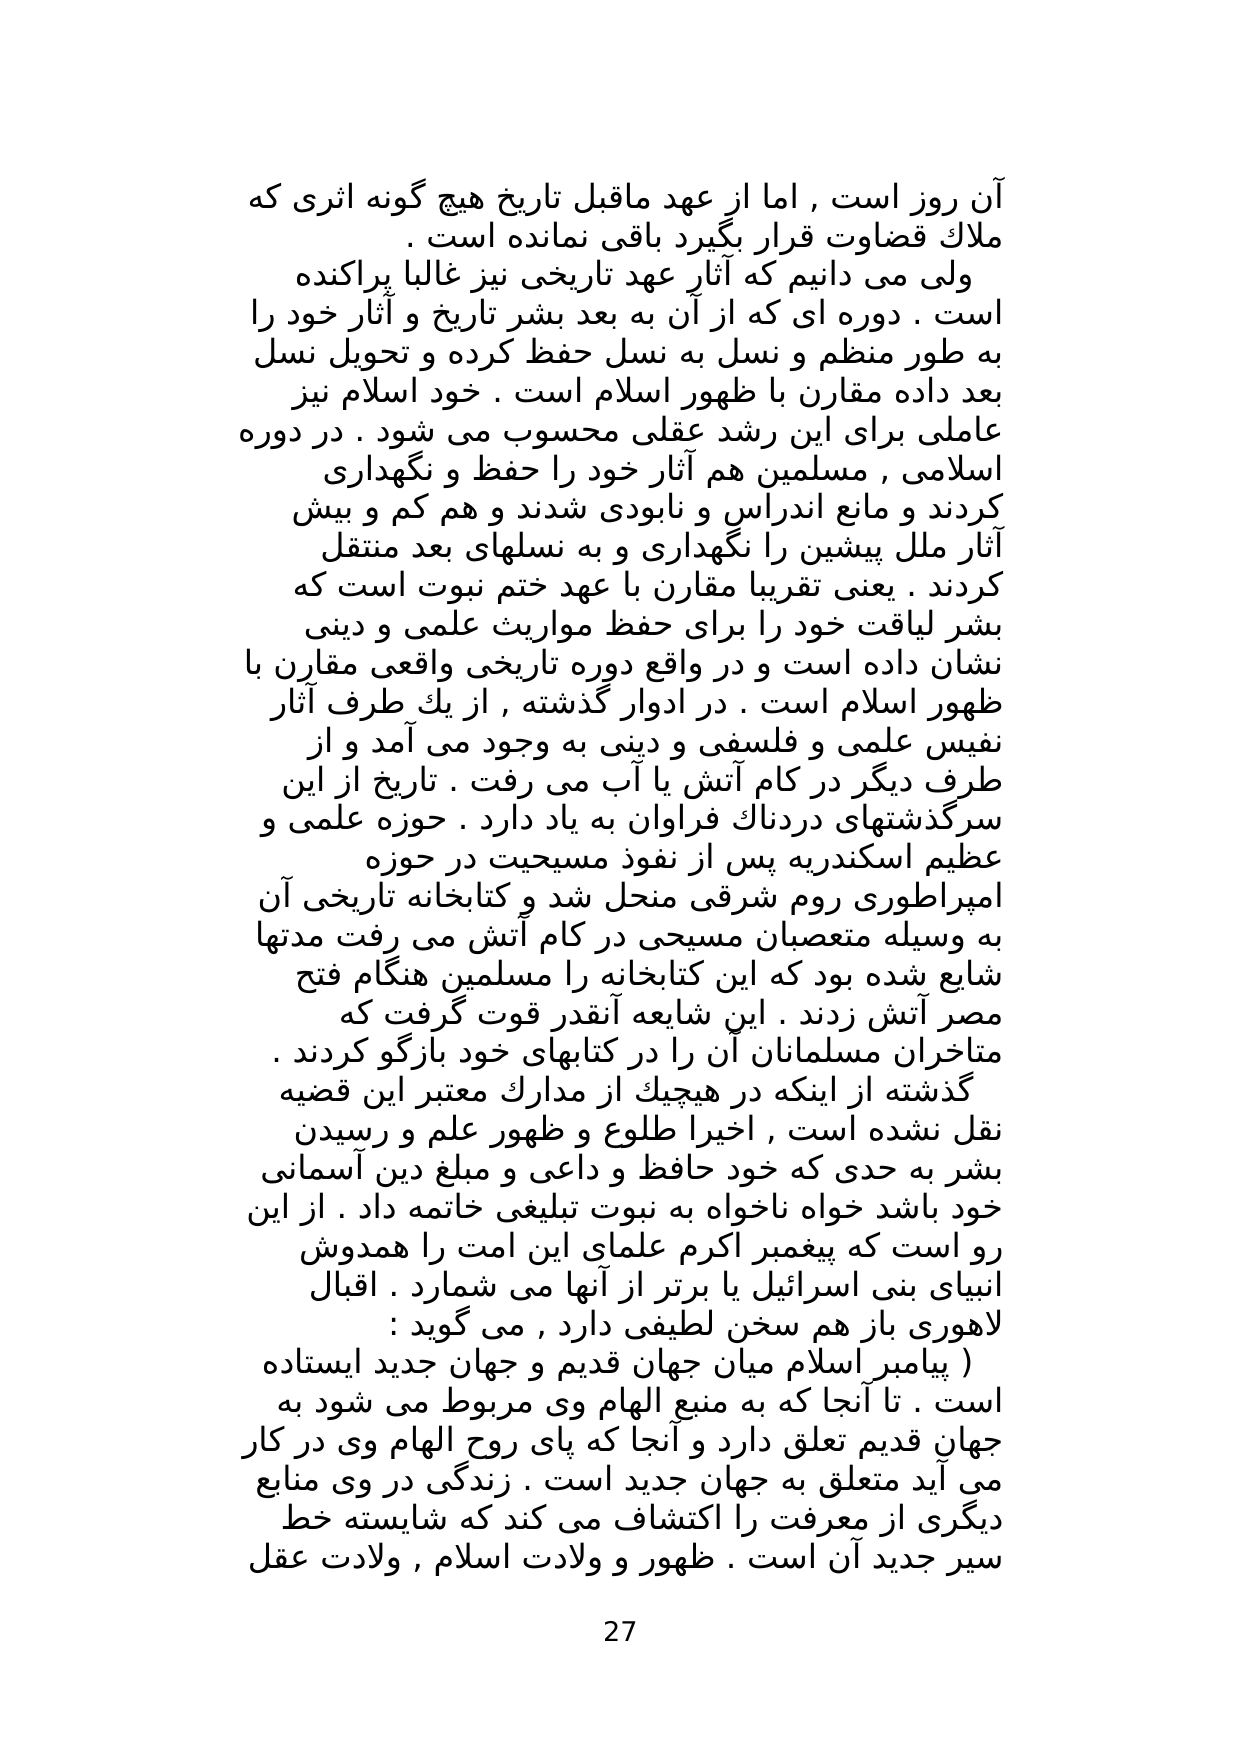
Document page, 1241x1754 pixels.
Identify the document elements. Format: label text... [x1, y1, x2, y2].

text ولى مى دانيم كه آثار عهد تاريخى نيز غالبا پراكنده است . دوره اى كه از آن به بعد بشر تاريخ و آثار خود را به طور منظم و نسل به نسل حفظ كرده و تحويل نسل بعد داده مقارن با ظهور اسلام است . خود اسلام نيز عاملى براى اين رشد عقلى محسوب مى شود . در دوره اسلامى , مسلمين هم آثار خود را حفظ و نگهدارى كردند و مانع اندراس و نابودى شدند و هم كم و بيش آثار ملل پيشين را نگهدارى و به نسلهاى بعد منتقل كردند . يعنى تقريبا مقارن با عهد ختم نبوت است كه بشر لياقت خود را براى حفظ مواريث علمى و دينى نشان داده است و در واقع دوره تاريخى واقعى مقارن با ظهور اسلام است . در ادوار گذشته , از يك طرف آثار نفيس علمى و فلسفى و دينى به وجود مى آمد و از طرف ديگر در كام آتش يا آب مى رفت . تاريخ از اين سرگذشتهاى دردناك فراوان به ياد دارد . حوزه علمى و عظيم اسكندريه پس از نفوذ مسيحيت در حوزه امپراطورى روم شرقى منحل شد و كتابخانه تاريخى آن به وسيله متعصبان مسيحى در كام آتش مى رفت مدتها شايع شده بود كه اين كتابخانه را مسلمين هنگام فتح مصر آتش زدند . اين شايعه آنقدر قوت گرفت كه متاخران مسلمانان آن را در كتابهاى خود بازگو كردند . [236, 255, 1004, 1071]
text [236, 1343, 1004, 1576]
text گذشته از اينكه در هيچيك از مدارك معتبر اين قضيه نقل نشده است , اخيرا طلوع و ظهور علم و رسيدن بشر به حدى كه خود حافظ و داعى و مبلغ دين آسمانى خود باشد خواه ناخواه به نبوت تبليغى خاتمه داد . از اين رو است كه پيغمبر اكرم علماى اين امت را همدوش انبياى بنى اسرائيل يا برتر از آنها مى شمارد . اقبال لاهورى باز هم سخن لطيفى دارد , مى گويد : [236, 1071, 1004, 1343]
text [236, 177, 1004, 255]
